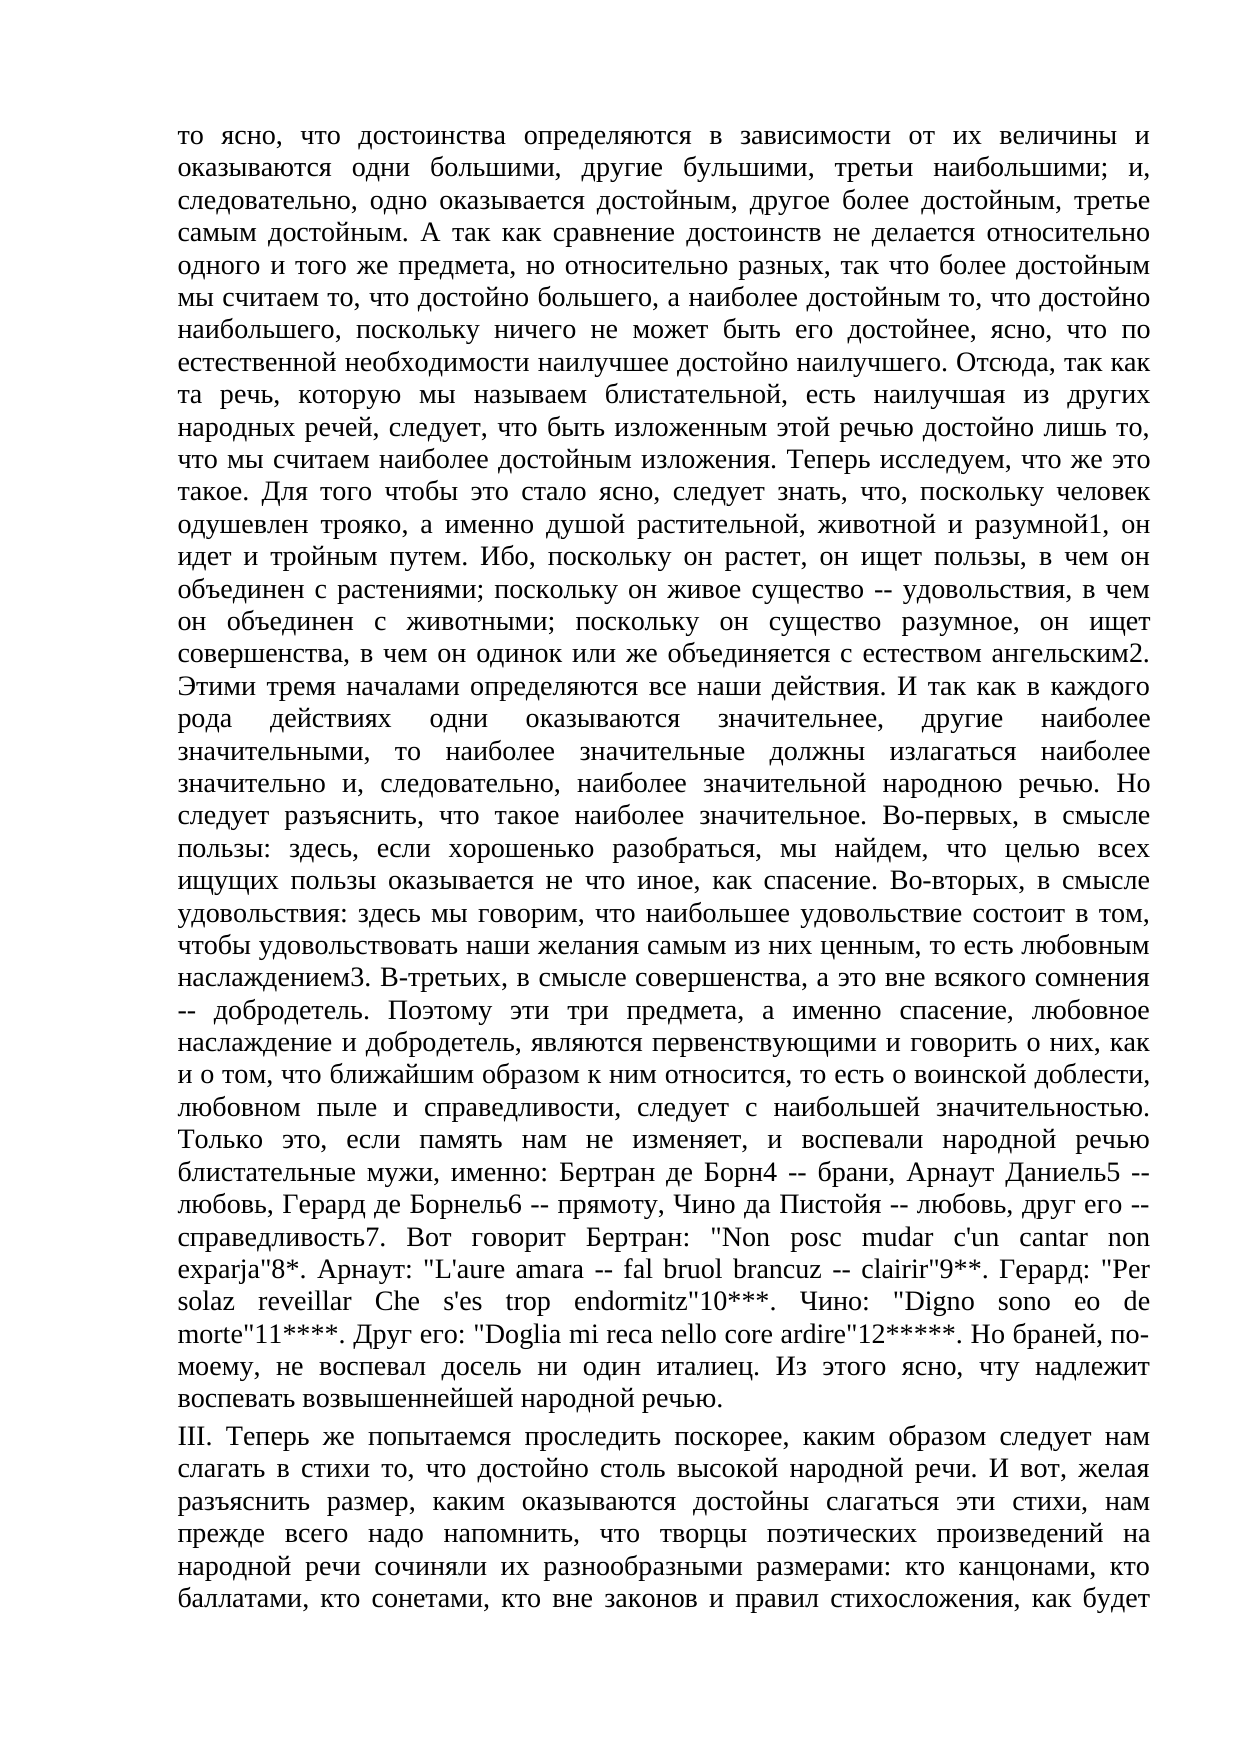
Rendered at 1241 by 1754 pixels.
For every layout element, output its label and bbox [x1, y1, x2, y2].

text [177, 118, 1152, 1414]
text [177, 1419, 1152, 1613]
